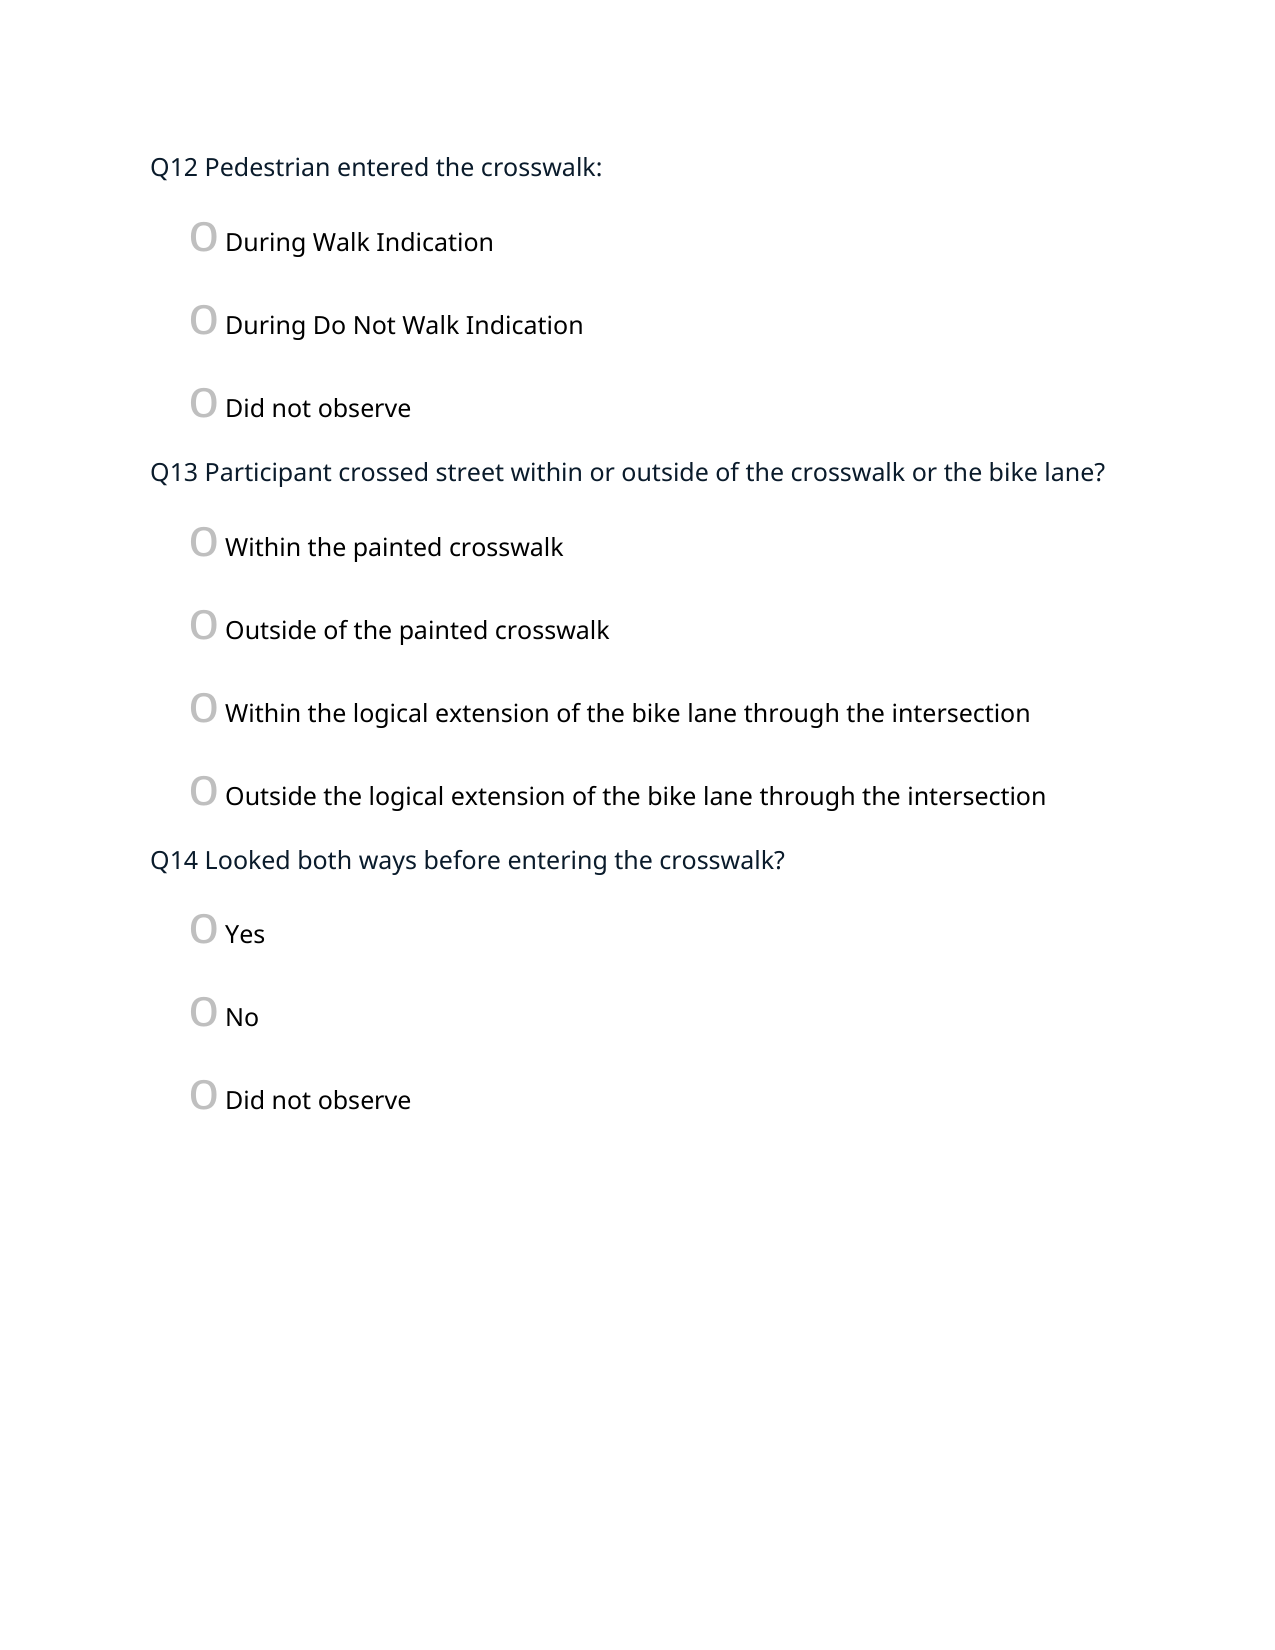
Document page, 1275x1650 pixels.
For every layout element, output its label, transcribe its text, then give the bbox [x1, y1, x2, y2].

list Did not observe [187, 1065, 1125, 1126]
text Q13 Participant crossed street within or outside of the crosswalk or the bike lane? [150, 455, 1125, 489]
list Within the painted crosswalk [187, 511, 1125, 572]
text Q12 Pedestrian entered the crosswalk: [150, 150, 1125, 184]
list Yes [187, 899, 1125, 960]
list During Do Not Walk Indication [187, 289, 1125, 350]
list No [187, 982, 1125, 1043]
text Q14 Looked both ways before entering the crosswalk? [150, 843, 1125, 877]
list Outside the logical extension of the bike lane through the intersection [187, 760, 1125, 821]
list Outside of the painted crosswalk [187, 594, 1125, 655]
list Within the logical extension of the bike lane through the intersection [187, 677, 1125, 738]
list Did not observe [187, 372, 1125, 433]
list During Walk Indication [187, 206, 1125, 267]
